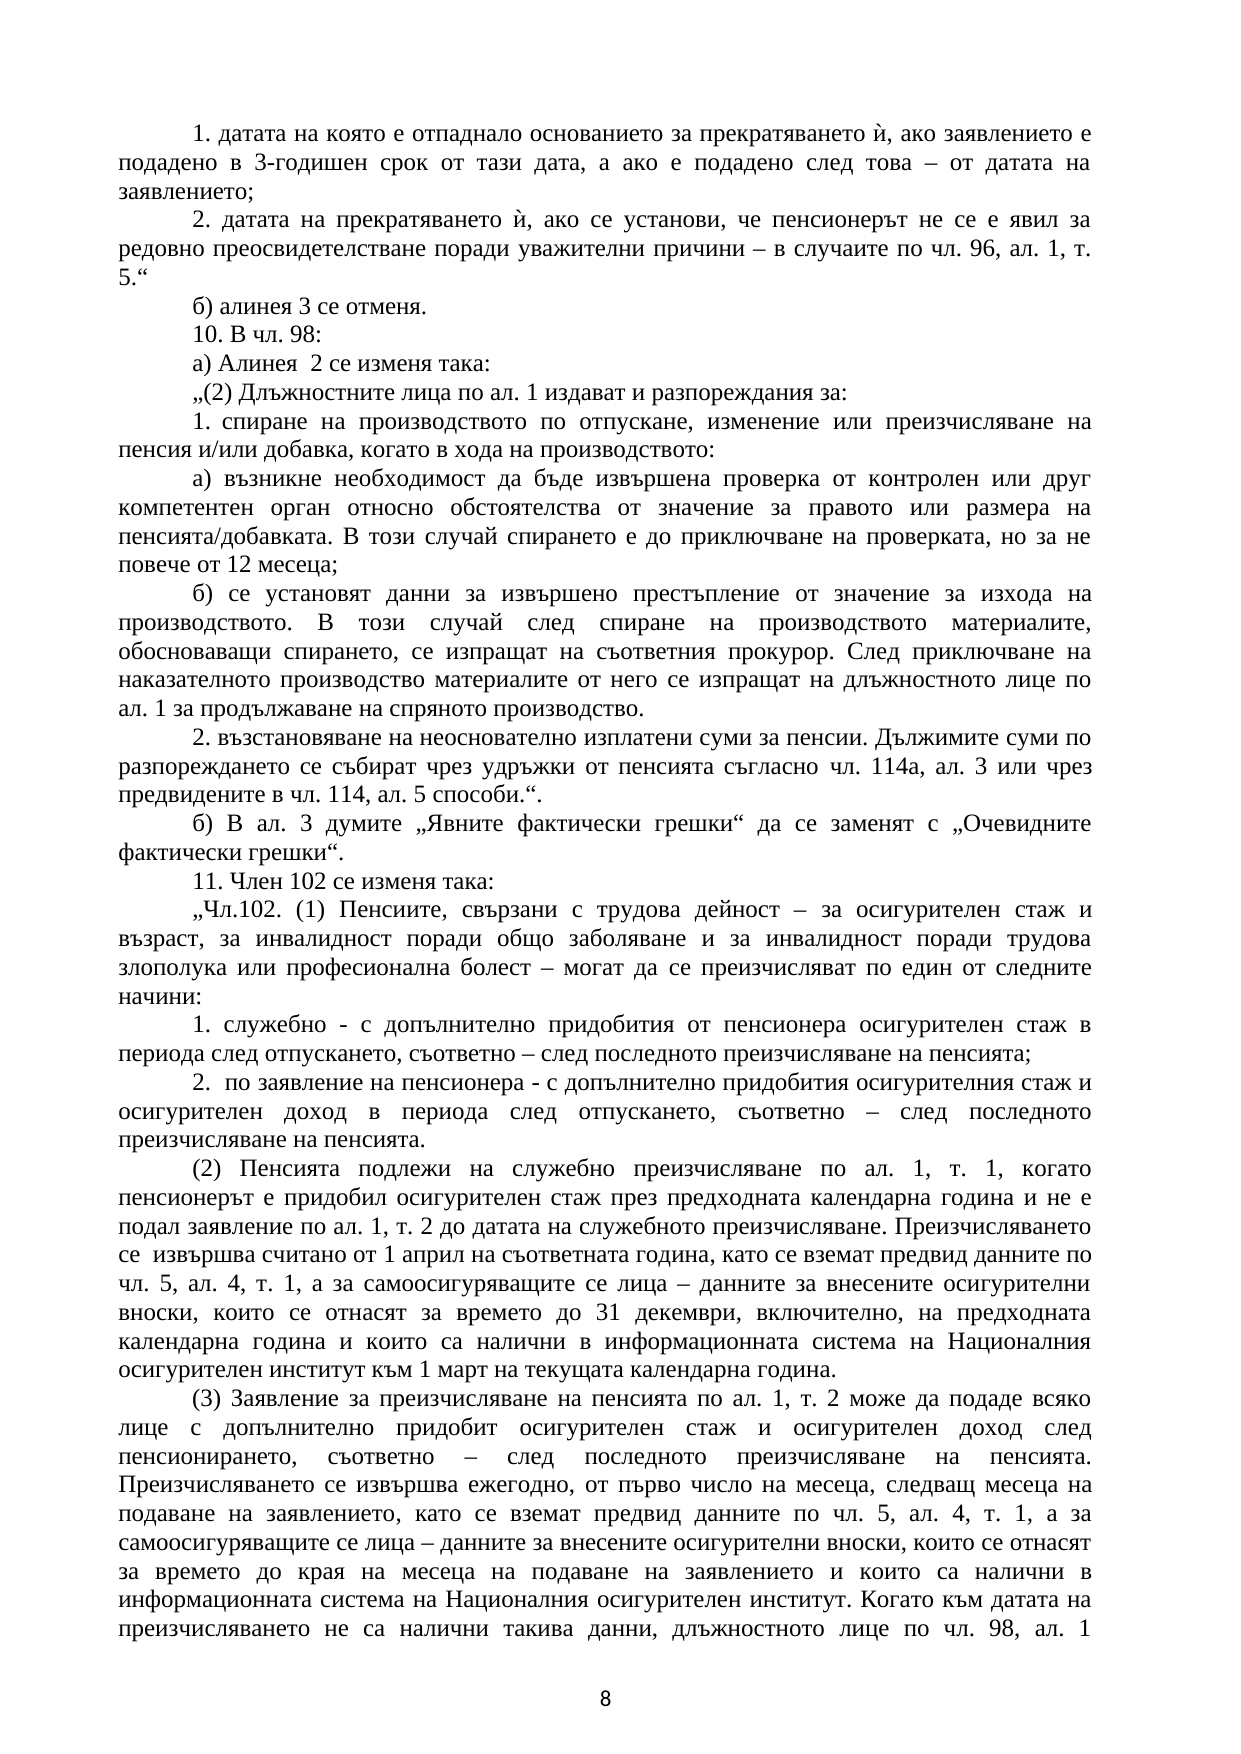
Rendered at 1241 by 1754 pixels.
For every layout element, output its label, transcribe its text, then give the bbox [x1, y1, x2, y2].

list 11. Член 102 се изменя така: [118, 866, 1092, 894]
list а) Алинея 2 се изменя така: [118, 348, 1092, 377]
list б) се установят данни за извършено престъпление от значение за изхода на производството. В този случай след спиране на производството материалите, обосноваващи спирането, се изпращат на съответния прокурор. След приключване на наказателното производство материалите от него се изпращат на длъжностното лице по ал. 1 за продължаване на спряното производство. [118, 578, 1092, 722]
list 10. В чл. 98: [118, 319, 1092, 348]
list б) В ал. 3 думите „Явните фактически грешки“ да се заменят с „Очевидните фактически грешки“. [118, 808, 1092, 866]
text 1. датата на която е отпаднало основанието за прекратяването ѝ, ако заявлението е подадено в 3-годишен срок от тази дата, а ако е подадено след това – от датата на заявлението; [118, 118, 1092, 204]
text б) алинея 3 се отменя. [118, 291, 1092, 319]
text 2. датата на прекратяването ѝ, ако се установи, че пенсионерът не се е явил за редовно преосвидетелстване поради уважителни причини – в случаите по чл. 96, ал. 1, т. 5.“ [118, 204, 1092, 291]
list (2) Пенсията подлежи на служебно преизчисляване по ал. 1, т. 1, когато пенсионерът е придобил осигурителен стаж през предходната календарна година и не е подал заявление по ал. 1, т. 2 до датата на служебното преизчисляване. Преизчисляването се извършва считано от 1 април на съответната година, като се вземат предвид данните по чл. 5, ал. 4, т. 1, а за самоосигуряващите се лица – данните за внесените осигурителни вноски, които се отнасят за времето до 31 декември, включително, на предходната календарна година и които са налични в информационната система на Националния осигурителен институт към 1 март на текущата календарна година. [118, 1153, 1092, 1383]
list „(2) Длъжностните лица по ал. 1 издават и разпореждания за: [118, 377, 1092, 406]
list 2. възстановяване на неоснователно изплатени суми за пенсии. Дължимите суми по разпореждането се събират чрез удръжки от пенсията съгласно чл. 114а, ал. 3 или чрез предвидените в чл. 114, ал. 5 способи.“. [118, 722, 1092, 808]
list а) възникне необходимост да бъде извършена проверка от контролен или друг компетентен орган относно обстоятелства от значение за правото или размера на пенсията/добавката. В този случай спирането е до приключване на проверката, но за не повече от 12 месеца; [118, 463, 1092, 578]
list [118, 1383, 1092, 1642]
list спиране на производството по отпускане, изменение или преизчисляване на пенсия и/или добавка, когато в хода на производството: [118, 406, 1092, 463]
list „Чл.102. (1) Пенсиите, свързани с трудова дейност – за осигурителен стаж и възраст, за инвалидност поради общо заболяване и за инвалидност поради трудова злополука или професионална болест – могат да се преизчисляват по един от следните начини: [118, 894, 1092, 1009]
list 2. по заявление на пенсионера - с допълнително придобития осигурителния стаж и осигурителен доход в периода след отпускането, съответно – след последното преизчисляване на пенсията. [118, 1067, 1092, 1153]
text 1. служебно - с допълнително придобития от пенсионера осигурителен стаж в периода след отпускането, съответно – след последното преизчисляване на пенсията; [118, 1009, 1092, 1067]
